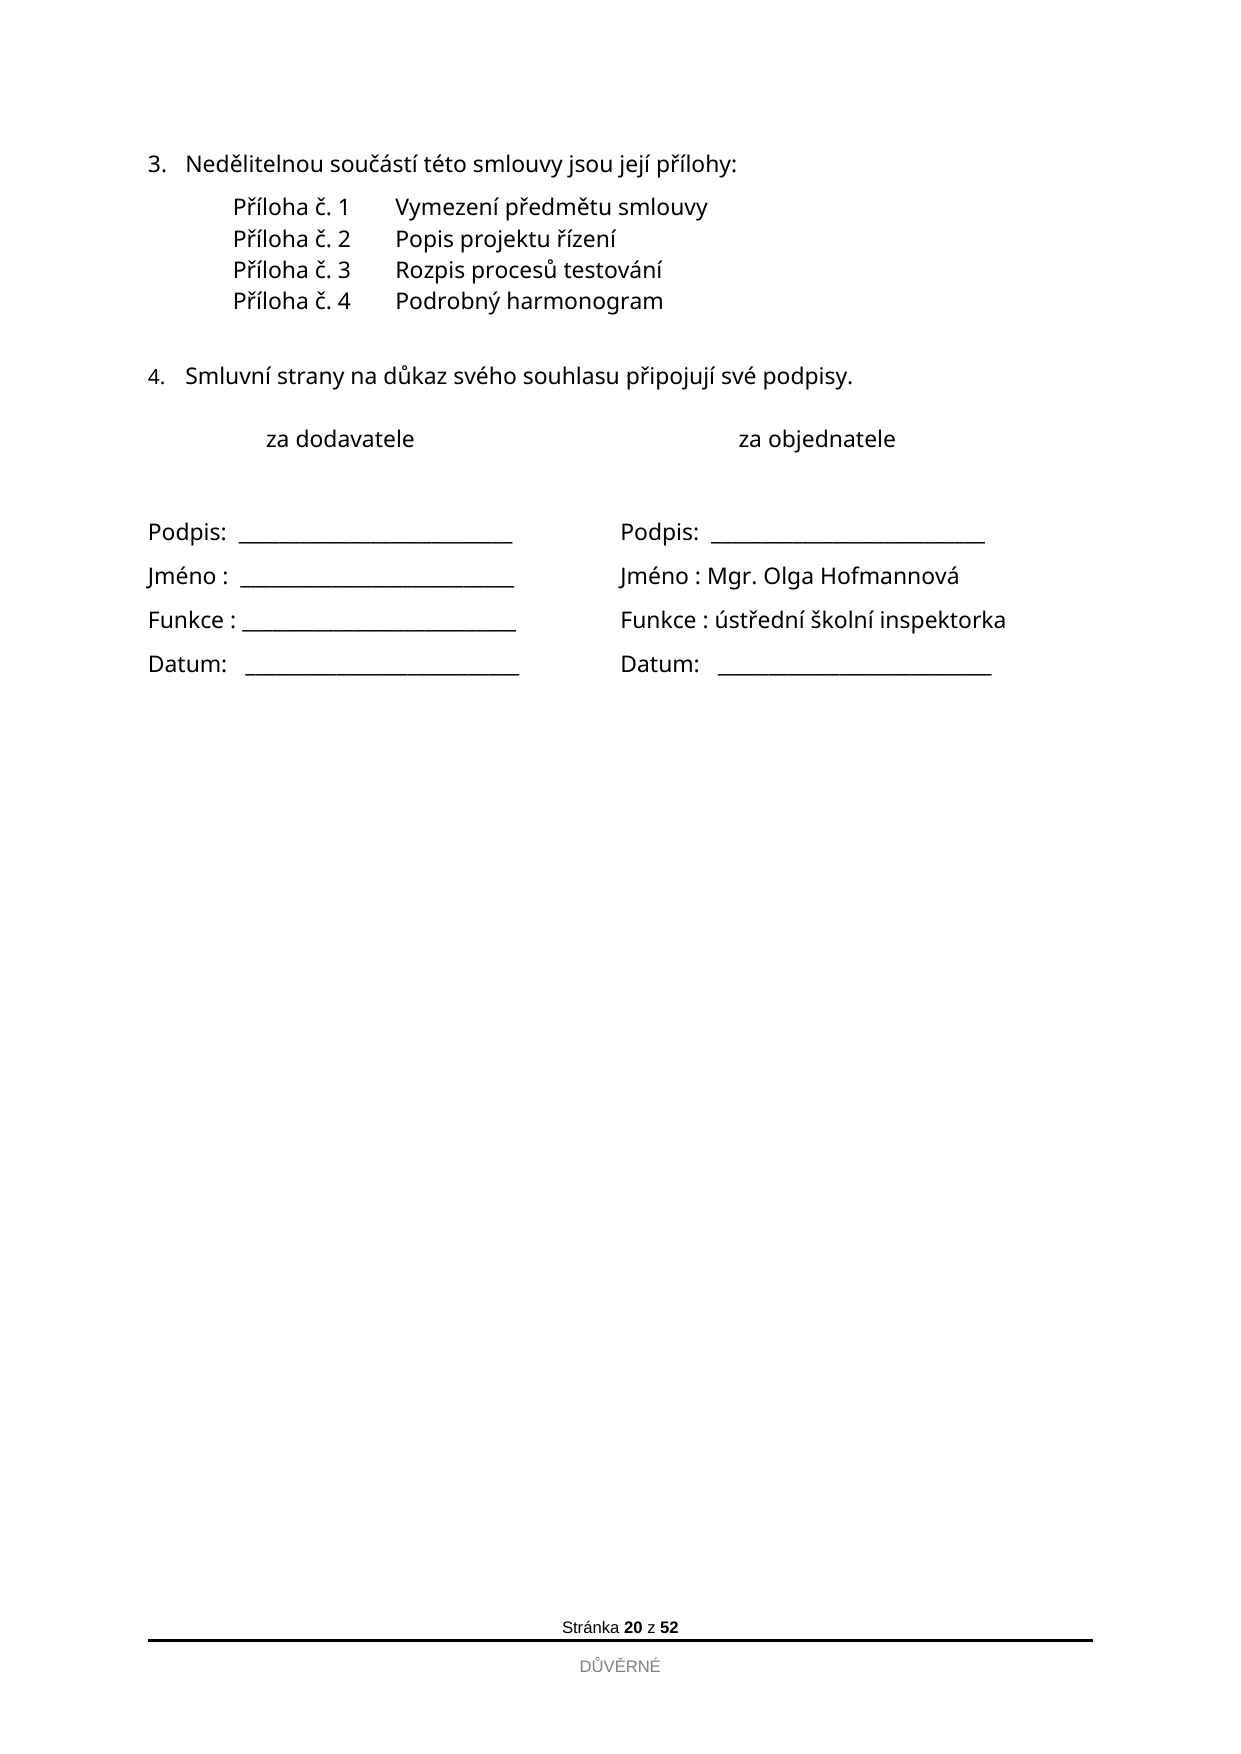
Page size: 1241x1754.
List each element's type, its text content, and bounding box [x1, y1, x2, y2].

table_cell Příloha č. 3 [221, 254, 384, 285]
table_cell Příloha č. 2 [221, 223, 384, 254]
table_cell Příloha č. 4 [221, 285, 384, 316]
table_cell Popis projektu řízení [384, 223, 974, 254]
table_cell Datum: ___________________________ [136, 635, 609, 679]
list Nedělitelnou součástí této smlouvy jsou její přílohy: [148, 148, 1093, 179]
table_cell Rozpis procesů testování [384, 254, 974, 285]
table_cell Jméno : ___________________________ [136, 548, 609, 591]
table_cell Funkce : ___________________________ [136, 591, 609, 635]
list Smluvní strany na důkaz svého souhlasu připojují své podpisy. [148, 360, 1093, 391]
table_header za dodavatele [136, 423, 609, 485]
table_cell Jméno : Mgr. Olga Hofmannová [609, 548, 1081, 591]
table_header Příloha č. 1 [221, 179, 384, 223]
table_header za objednatele [609, 423, 1081, 485]
table_header Vymezení předmětu smlouvy [384, 179, 974, 223]
table_cell Podpis: ___________________________ [609, 485, 1081, 548]
table_cell Funkce : ústřední školní inspektorka [609, 591, 1081, 635]
table_cell Podpis: ___________________________ [136, 485, 609, 548]
table_cell Podrobný harmonogram [384, 285, 974, 316]
table_cell Datum: ___________________________ [609, 635, 1081, 679]
